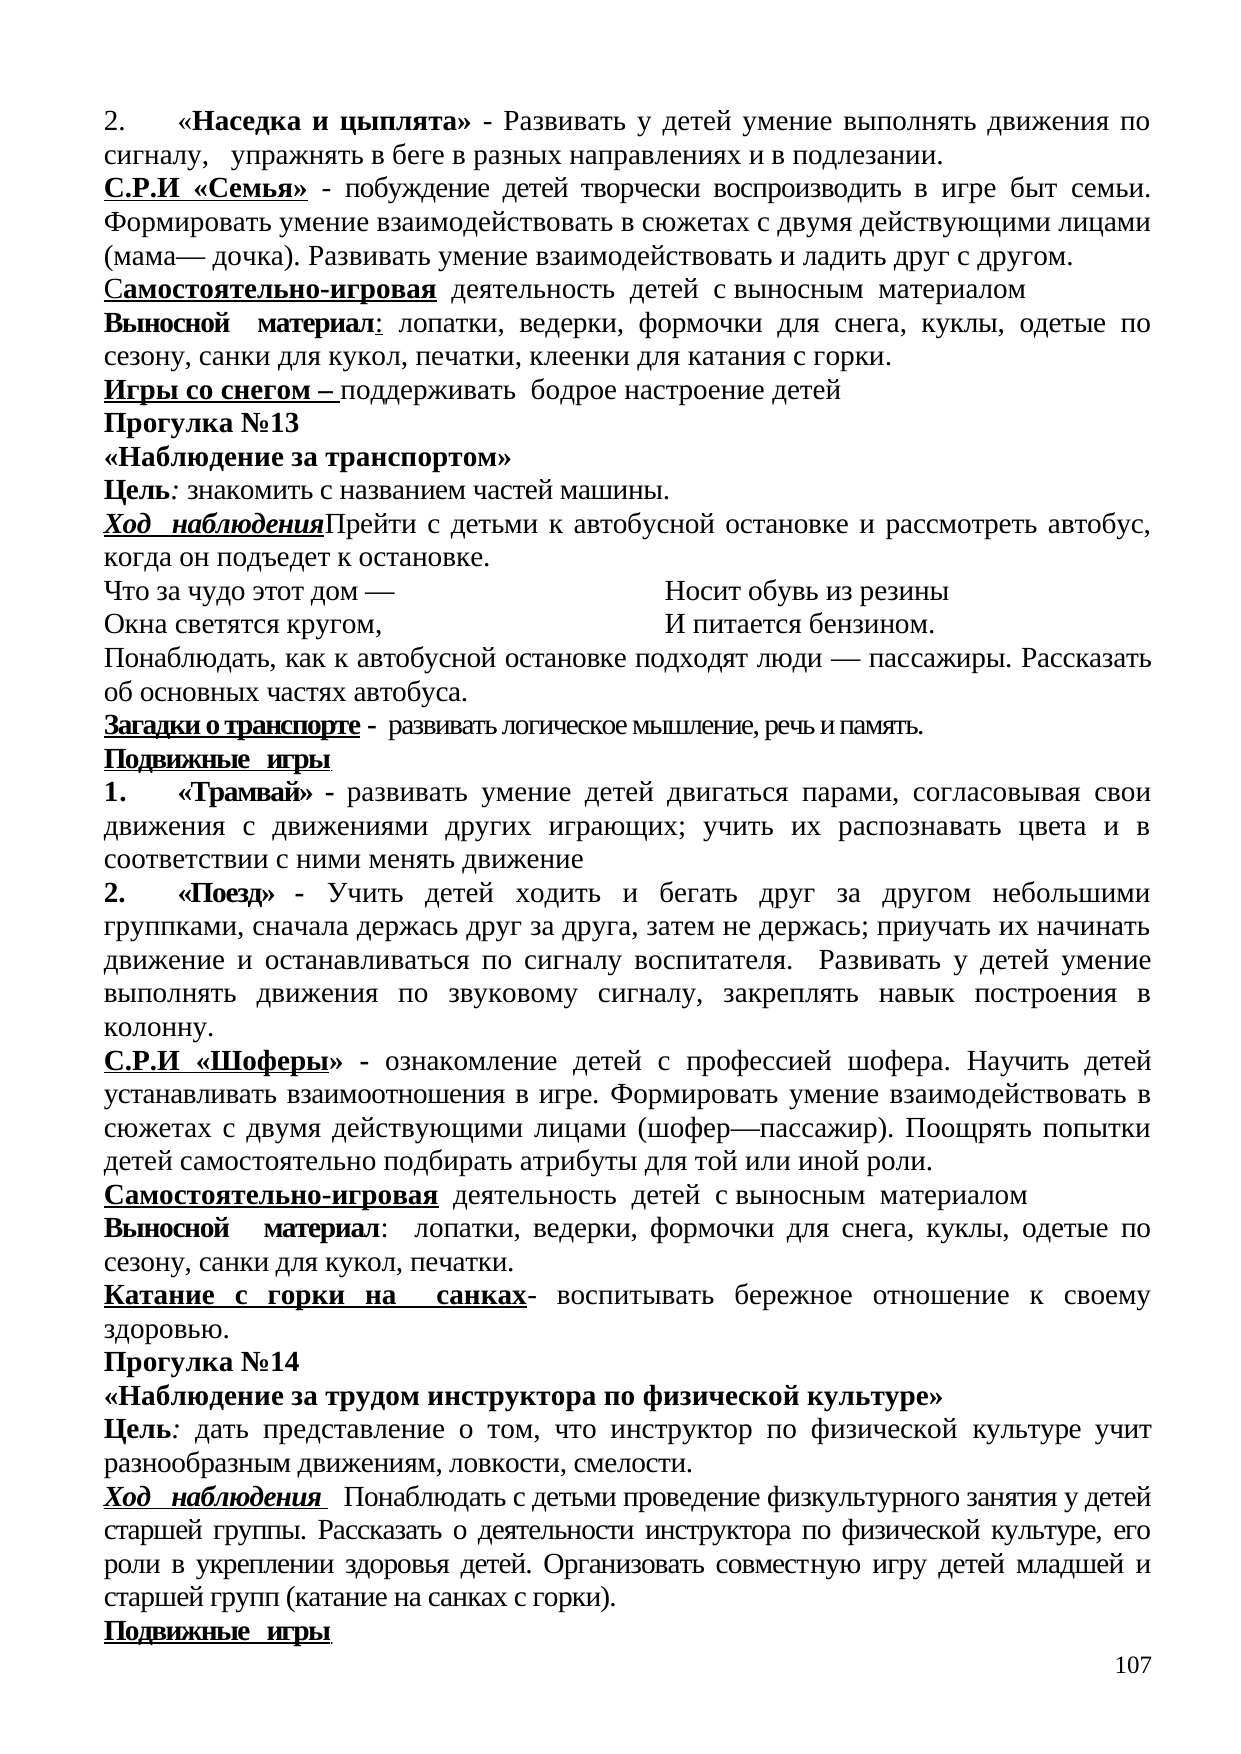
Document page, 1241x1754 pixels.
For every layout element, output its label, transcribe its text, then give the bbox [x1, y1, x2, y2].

text Ход наблюденияПрейти с детьми к автобусной остановке и рассмотреть автобус, когда он подъедет к остановке. [103, 506, 1152, 573]
text Прогулка №13 [103, 405, 1152, 439]
text Прогулка №14 [103, 1344, 1152, 1378]
text Цель: дать представление о том, что инструктор по физической культуре учит разнообразным движениям, ловкости, смелости. [103, 1412, 1152, 1479]
text Игры со снегом – поддерживать бодрое настроение детей [103, 372, 1152, 405]
text Самостоятельно-игровая деятельность детей с выносным материалом [103, 271, 1152, 305]
text Подвижные игры [103, 1613, 1152, 1646]
text Что за чудо этот дом — [103, 573, 591, 607]
text Катание с горки на санках- воспитывать бережное отношение к своему здоровью. [103, 1277, 1152, 1344]
list «Трамвай» - развивать умение детей двигаться парами, согласовывая свои движения с движениями других играющих; учить их распознавать цвета и в соответствии с ними менять движение [103, 774, 1152, 875]
text Ход наблюдения Понаблюдать с детьми проведение физкультурного занятия у детей старшей группы. Рассказать о деятельности инструктора по физической культуре, его роли в укреплении здоровья детей. Организовать совместную игру детей младшей и старшей групп (катание на санках с горки). [103, 1479, 1152, 1613]
text Самостоятельно-игровая деятельность детей с выносным материалом [103, 1177, 1152, 1210]
list «Наседка и цыплята» - Развивать у детей умение выполнять движения по сигналу, упражнять в беге в разных направлениях и в подлезании. [103, 103, 1152, 171]
list «Поезд» - Учить детей ходить и бегать друг за другом небольшими группками, сначала держась друг за друга, затем не держась; приучать их начинать движение и останавливаться по сигналу воспитателя. Развивать у детей умение выполнять движения по звуковому сигналу, закреплять навык построения в колонну. [103, 875, 1152, 1043]
text С.Р.И «Шоферы» - ознакомление детей с профессией шофера. Научить детей устанавливать взаимоотношения в игре. Формировать умение взаимодействовать в сюжетах с двумя действующими лицами (шофер—пассажир). Поощрять попытки детей самостоятельно подбирать атрибуты для той или иной роли. [103, 1043, 1152, 1177]
text «Наблюдение за транспортом» [103, 439, 1152, 472]
text Выносной материал: лопатки, ведерки, формочки для снега, куклы, одетые по сезону, санки для кукол, печатки, клеенки для катания с горки. [103, 305, 1152, 372]
text Выносной материал: лопатки, ведерки, формочки для снега, куклы, одетые по сезону, санки для кукол, печатки. [103, 1210, 1152, 1277]
text Подвижные игры [103, 741, 1152, 774]
text «Наблюдение за трудом инструктора по физической культуре» [103, 1378, 1152, 1412]
text С.Р.И «Семья» - побуждение детей творчески воспроизводить в игре быт семьи. Формировать умение взаимодействовать в сюжетах с двумя действующими лицами (мама— дочка). Развивать умение взаимодействовать и ладить друг с другом. [103, 171, 1152, 271]
text И питается бензином. [664, 607, 1152, 640]
text Носит обувь из резины [664, 573, 1152, 607]
text Окна светятся кругом, [103, 607, 591, 640]
text Загадки о транспорте - развивать логическое мышление, речь и память. [103, 707, 1152, 741]
text Понаблюдать, как к автобусной остановке подходят люди — пассажиры. Рассказать об основных частях автобуса. [103, 640, 1152, 707]
text Цель: знакомить с названием частей машины. [103, 472, 1152, 506]
